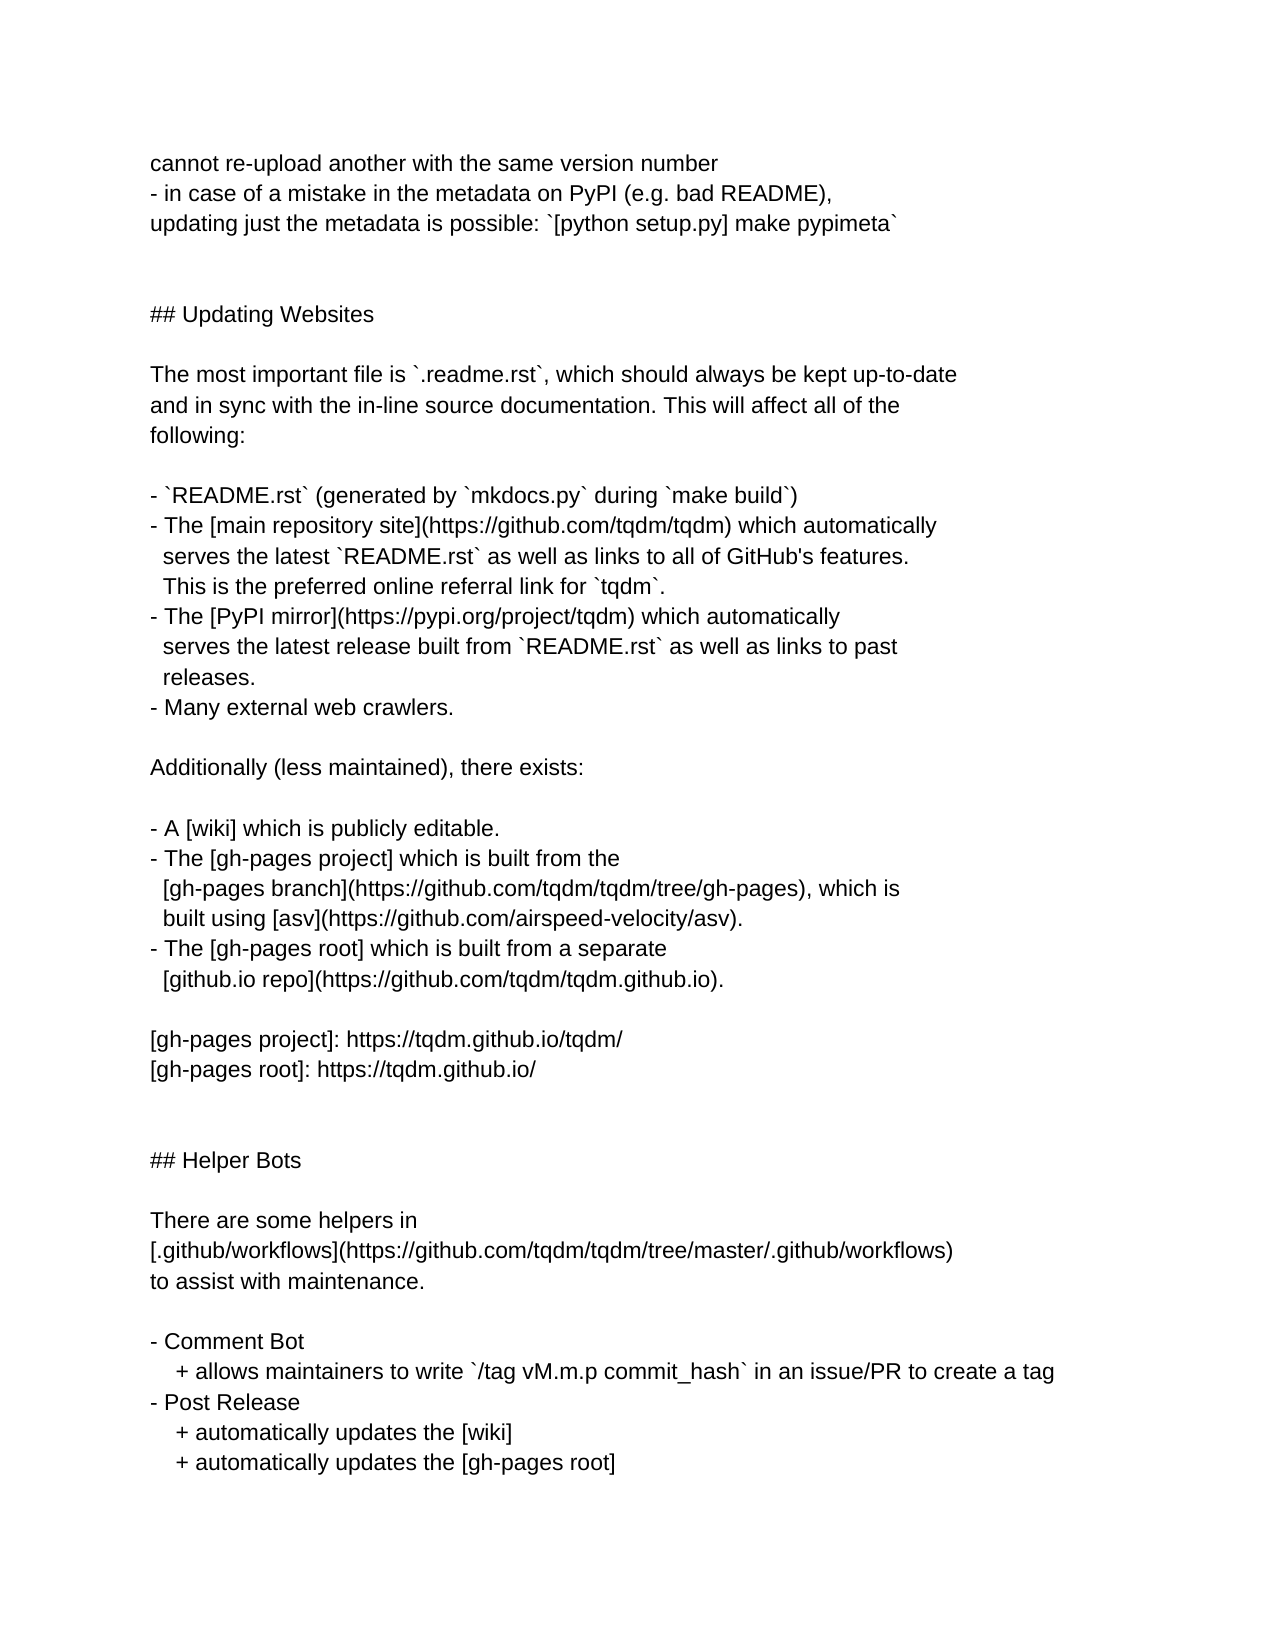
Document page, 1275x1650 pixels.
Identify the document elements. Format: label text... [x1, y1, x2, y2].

text updating just the metadata is possible: `[python setup.py] make pypimeta` [150, 210, 1125, 237]
text [github.io repo](https://github.com/tqdm/tqdm.github.io). [150, 966, 1125, 992]
text [.github/workflows](https://github.com/tqdm/tqdm/tree/master/.github/workflows) [150, 1237, 1125, 1264]
text There are some helpers in [150, 1207, 1125, 1234]
text - Post Release [150, 1388, 1125, 1415]
text following: [150, 422, 1125, 448]
text releases. [150, 663, 1125, 690]
text + automatically updates the [wiki] [150, 1419, 1125, 1445]
text ## Helper Bots [150, 1147, 1125, 1173]
text and in sync with the in-line source documentation. This will affect all of the [150, 392, 1125, 418]
text [gh-pages root]: https://tqdm.github.io/ [150, 1056, 1125, 1083]
text to assist with maintenance. [150, 1268, 1125, 1294]
text + allows maintainers to write `/tag vM.m.p commit_hash` in an issue/PR to create a tag [150, 1358, 1125, 1385]
text built using [asv](https://github.com/airspeed-velocity/asv). [150, 905, 1125, 932]
text serves the latest `README.rst` as well as links to all of GitHub's features. [150, 543, 1125, 569]
text ## Updating Websites [150, 301, 1125, 327]
text serves the latest release built from `README.rst` as well as links to past [150, 633, 1125, 660]
text - `README.rst` (generated by `mkdocs.py` during `make build`) [150, 482, 1125, 509]
text [gh-pages branch](https://github.com/tqdm/tqdm/tree/gh-pages), which is [150, 875, 1125, 901]
text - The [PyPI mirror](https://pypi.org/project/tqdm) which automatically [150, 603, 1125, 629]
text - in case of a mistake in the metadata on PyPI (e.g. bad README), [150, 180, 1125, 207]
text + automatically updates the [gh-pages root] [150, 1449, 1125, 1475]
text cannot re-upload another with the same version number [150, 150, 1125, 176]
text - The [main repository site](https://github.com/tqdm/tqdm) which automatically [150, 512, 1125, 539]
text - The [gh-pages project] which is built from the [150, 845, 1125, 871]
text - A [wiki] which is publicly editable. [150, 814, 1125, 841]
text This is the preferred online referral link for `tqdm`. [150, 573, 1125, 599]
text The most important file is `.readme.rst`, which should always be kept up-to-date [150, 361, 1125, 388]
text Additionally (less maintained), there exists: [150, 754, 1125, 781]
text - The [gh-pages root] which is built from a separate [150, 935, 1125, 962]
text [gh-pages project]: https://tqdm.github.io/tqdm/ [150, 1026, 1125, 1052]
text - Comment Bot [150, 1328, 1125, 1354]
text - Many external web crawlers. [150, 694, 1125, 720]
